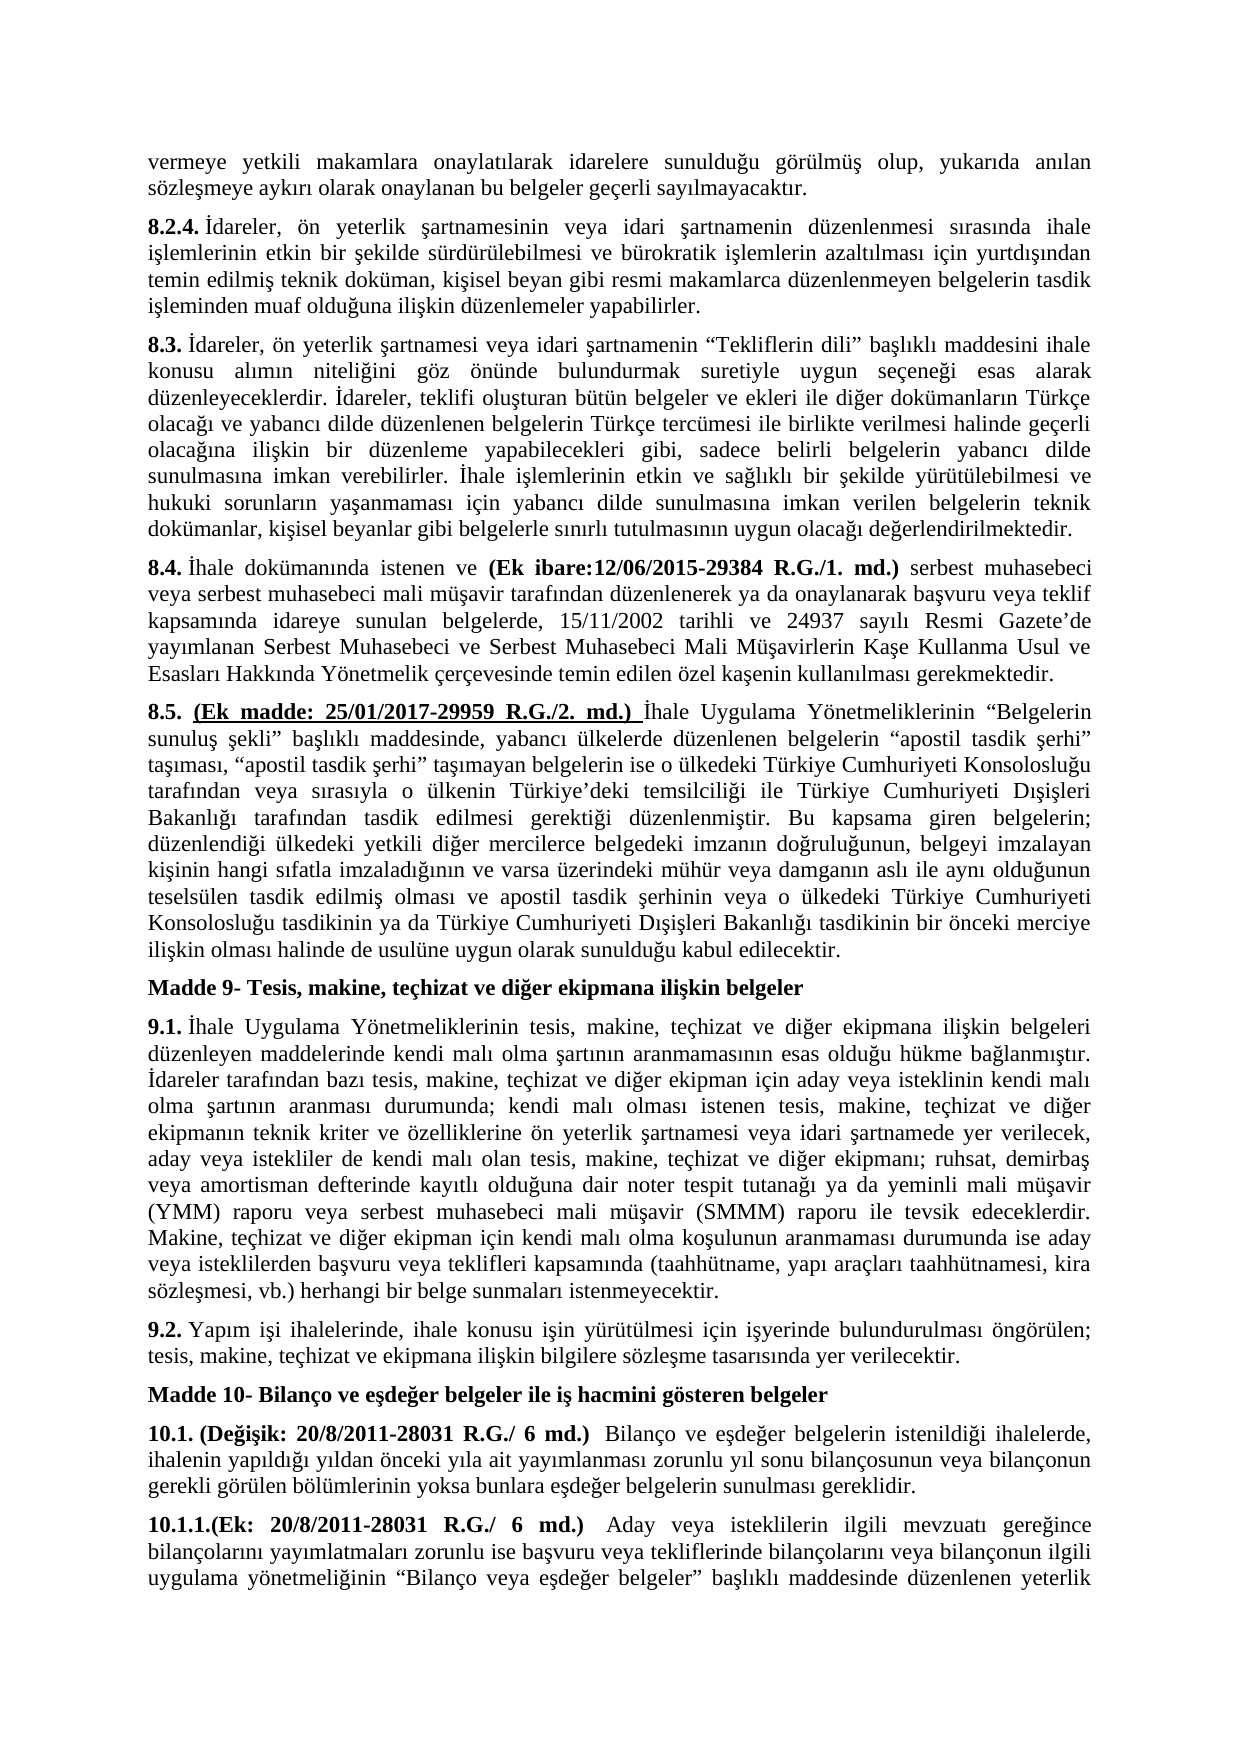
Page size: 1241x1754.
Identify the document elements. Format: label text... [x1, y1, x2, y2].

text Madde 9- Tesis, makine, teçhizat ve diğer ekipmana ilişkin belgeler [148, 974, 1092, 1001]
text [148, 1511, 1092, 1590]
text 9.2. Yapım işi ihalelerinde, ihale konusu işin yürütülmesi için işyerinde bulundurulması öngörülen; tesis, makine, teçhizat ve ekipmana ilişkin bilgilere sözleşme tasarısında yer verilecektir. [148, 1316, 1092, 1368]
text 9.1. İhale Uygulama Yönetmeliklerinin tesis, makine, teçhizat ve diğer ekipmana ilişkin belgeleri düzenleyen maddelerinde kendi malı olma şartının aranmamasının esas olduğu hükme bağlanmıştır. İdareler tarafından bazı tesis, makine, teçhizat ve diğer ekipman için aday veya isteklinin kendi malı olma şartının aranması durumunda; kendi malı olması istenen tesis, makine, teçhizat ve diğer ekipmanın teknik kriter ve özelliklerine ön yeterlik şartnamesi veya idari şartnamede yer verilecek, aday veya istekliler de kendi malı olan tesis, makine, teçhizat ve diğer ekipmanı; ruhsat, demirbaş veya amortisman defterinde kayıtlı olduğuna dair noter tespit tutanağı ya da yeminli mali müşavir (YMM) raporu veya serbest muhasebeci mali müşavir (SMMM) raporu ile tevsik edeceklerdir. Makine, teçhizat ve diğer ekipman için kendi malı olma koşulunun aranmaması durumunda ise aday veya isteklilerden başvuru veya teklifleri kapsamında (taahhütname, yapı araçları taahhütnamesi, kira sözleşmesi, vb.) herhangi bir belge sunmaları istenmeyecektir. [148, 1013, 1092, 1303]
text 8.3. İdareler, ön yeterlik şartnamesi veya idari şartnamenin “Tekliflerin dili” başlıklı maddesini ihale konusu alımın niteliğini göz önünde bulundurmak suretiyle uygun seçeneği esas alarak düzenleyeceklerdir. İdareler, teklifi oluşturan bütün belgeler ve ekleri ile diğer dokümanların Türkçe olacağı ve yabancı dilde düzenlenen belgelerin Türkçe tercümesi ile birlikte verilmesi halinde geçerli olacağına ilişkin bir düzenleme yapabilecekleri gibi, sadece belirli belgelerin yabancı dilde sunulmasına imkan verebilirler. İhale işlemlerinin etkin ve sağlıklı bir şekilde yürütülebilmesi ve hukuki sorunların yaşanmaması için yabancı dilde sunulmasına imkan verilen belgelerin teknik dokümanlar, kişisel beyanlar gibi belgelerle sınırlı tutulmasının uygun olacağı değerlendirilmektedir. [148, 331, 1092, 542]
text 10.1. (Değişik: 20/8/2011-28031 R.G./ 6 md.) Bilanço ve eşdeğer belgelerin istenildiği ihalelerde, ihalenin yapıldığı yıldan önceki yıla ait yayımlanması zorunlu yıl sonu bilançosunun veya bilançonun gerekli görülen bölümlerinin yoksa bunlara eşdeğer belgelerin sunulması gereklidir. [148, 1420, 1092, 1499]
text 8.2.4. İdareler, ön yeterlik şartnamesinin veya idari şartnamenin düzenlenmesi sırasında ihale işlemlerinin etkin bir şekilde sürdürülebilmesi ve bürokratik işlemlerin azaltılması için yurtdışından temin edilmiş teknik doküman, kişisel beyan gibi resmi makamlarca düzenlenmeyen belgelerin tasdik işleminden muaf olduğuna ilişkin düzenlemeler yapabilirler. [148, 213, 1092, 318]
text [148, 148, 1092, 200]
text 8.4. İhale dokümanında istenen ve (Ek ibare:12/06/2015-29384 R.G./1. md.) serbest muhasebeci veya serbest muhasebeci mali müşavir tarafından düzenlenerek ya da onaylanarak başvuru veya teklif kapsamında idareye sunulan belgelerde, 15/11/2002 tarihli ve 24937 sayılı Resmi Gazete’de yayımlanan Serbest Muhasebeci ve Serbest Muhasebeci Mali Müşavirlerin Kaşe Kullanma Usul ve Esasları Hakkında Yönetmelik çerçevesinde temin edilen özel kaşenin kullanılması gerekmektedir. [148, 554, 1092, 686]
text 8.5. (Ek madde: 25/01/2017-29959 R.G./2. md.) İhale Uygulama Yönetmeliklerinin “Belgelerin sunuluş şekli” başlıklı maddesinde, yabancı ülkelerde düzenlenen belgelerin “apostil tasdik şerhi” taşıması, “apostil tasdik şerhi” taşımayan belgelerin ise o ülkedeki Türkiye Cumhuriyeti Konsolosluğu tarafından veya sırasıyla o ülkenin Türkiye’deki temsilciliği ile Türkiye Cumhuriyeti Dışişleri Bakanlığı tarafından tasdik edilmesi gerektiği düzenlenmiştir. Bu kapsama giren belgelerin; düzenlendiği ülkedeki yetkili diğer mercilerce belgedeki imzanın doğruluğunun, belgeyi imzalayan kişinin hangi sıfatla imzaladığının ve varsa üzerindeki mühür veya damganın aslı ile aynı olduğunun teselsülen tasdik edilmiş olması ve apostil tasdik şerhinin veya o ülkedeki Türkiye Cumhuriyeti Konsolosluğu tasdikinin ya da Türkiye Cumhuriyeti Dışişleri Bakanlığı tasdikinin bir önceki merciye ilişkin olması halinde de usulüne uygun olarak sunulduğu kabul edilecektir. [148, 698, 1092, 962]
text Madde 10- Bilanço ve eşdeğer belgeler ile iş hacmini gösteren belgeler [148, 1381, 1092, 1407]
